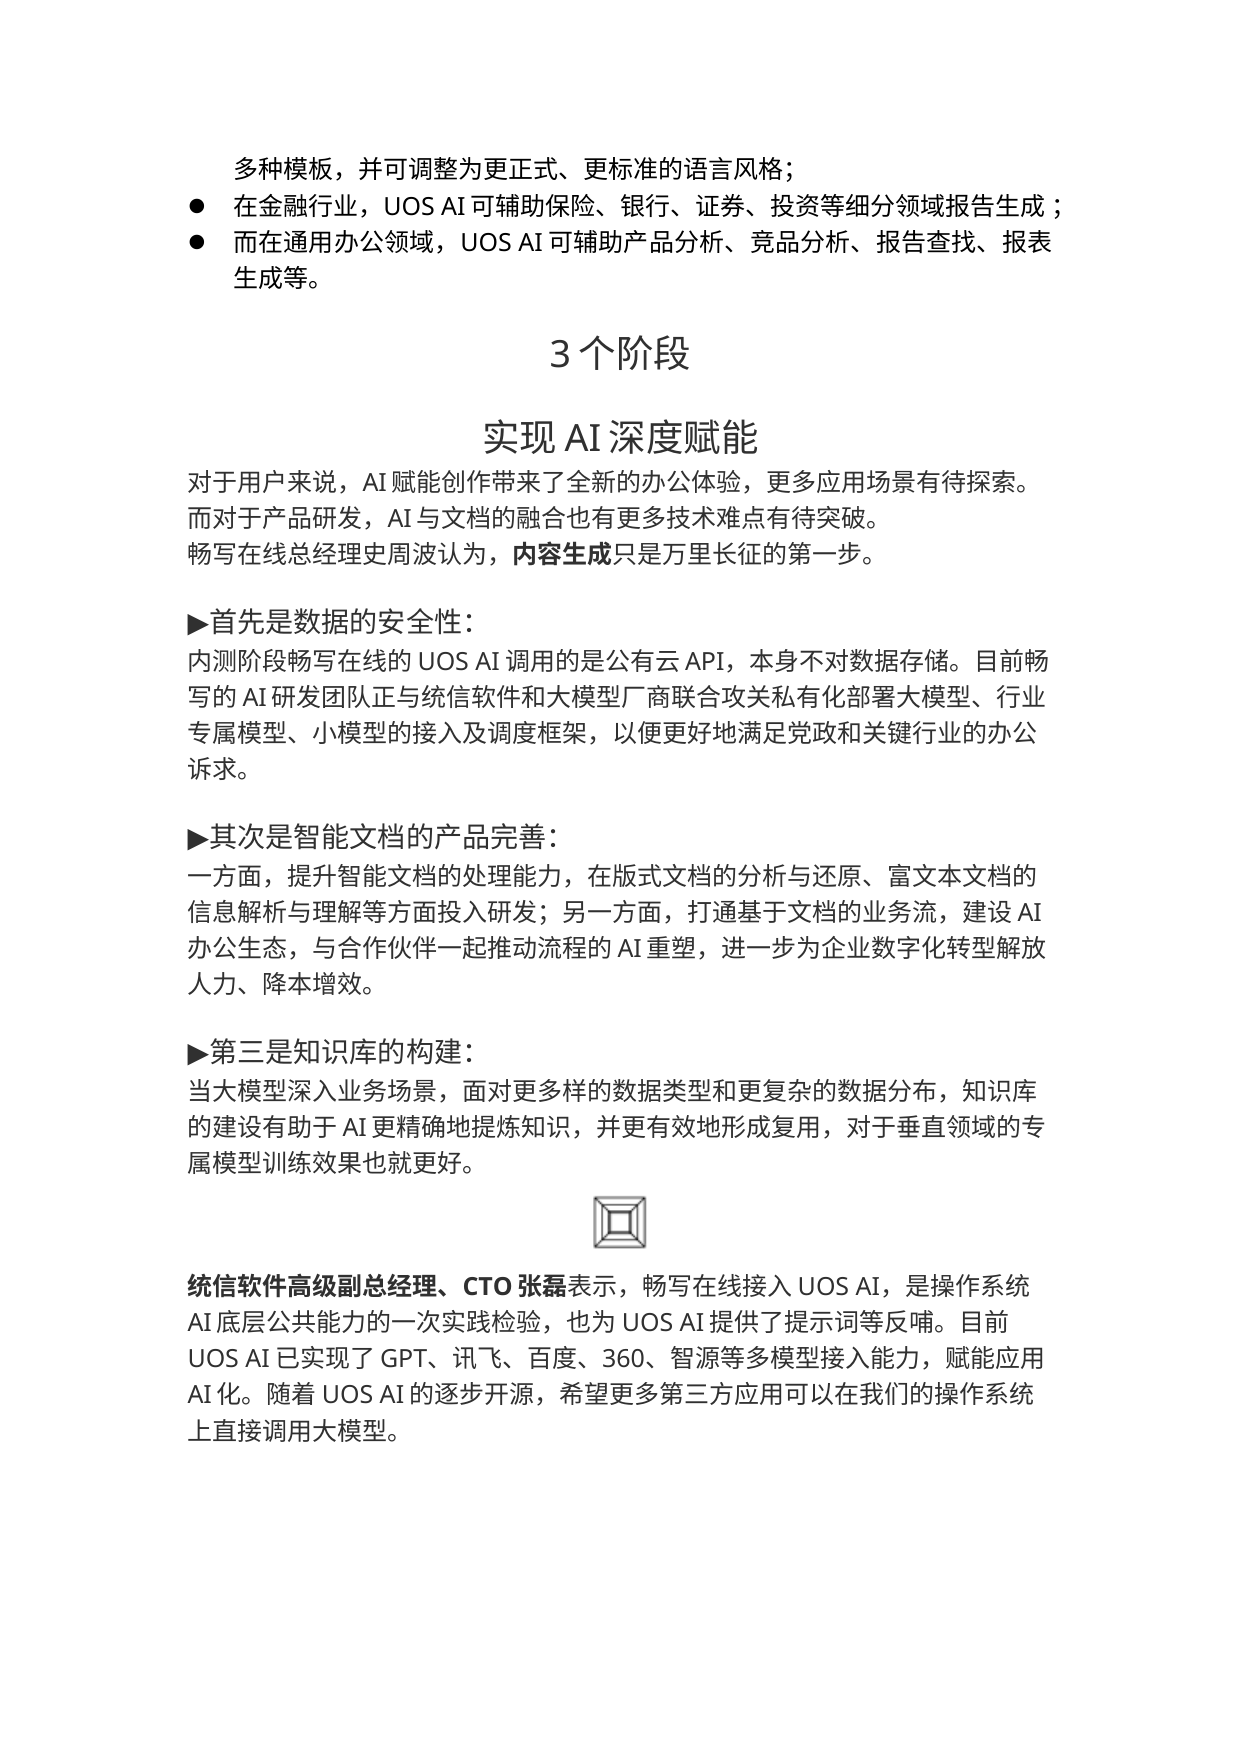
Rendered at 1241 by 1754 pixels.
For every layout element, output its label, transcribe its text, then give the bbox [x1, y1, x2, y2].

text 统信软件高级副总经理、CTO张磊表示，畅写在线接入UOS AI，是操作系统AI底层公共能力的一次实践检验，也为UOS AI提供了提示词等反哺。目前UOS AI已实现了GPT、讯飞、百度、360、智源等多模型接入能力，赋能应用AI化。随着UOS AI的逐步开源，希望更多第三方应用可以在我们的操作系统上直接调用大模型。 [187, 1266, 1053, 1447]
text 畅写在线总经理史周波认为，内容生成只是万里长征的第一步。 [187, 535, 1053, 571]
text 当大模型深入业务场景，面对更多样的数据类型和更复杂的数据分布，知识库的建设有助于AI更精确地提炼知识，并更有效地形成复用，对于垂直领域的专属模型训练效果也就更好。 [187, 1071, 1053, 1180]
text 一方面，提升智能文档的处理能力，在版式文档的分析与还原、富文本文档的信息解析与理解等方面投入研发；另一方面，打通基于文档的业务流，建设AI办公生态，与合作伙伴一起推动流程的AI重塑，进一步为企业数字化转型解放人力、降本增效。 [187, 856, 1053, 1001]
list 而在通用办公领域，UOS AI可辅助产品分析、竞品分析、报告查找、报表生成等。 [187, 222, 1053, 295]
list 在金融行业，UOS AI可辅助保险、银行、证券、投资等细分领域报告生成 ； [187, 186, 1053, 222]
text ▶首先是数据的安全性： [187, 600, 1053, 641]
picture [577, 1179, 664, 1266]
text 内测阶段畅写在线的UOS AI调用的是公有云API，本身不对数据存储。目前畅写的AI研发团队正与统信软件和大模型厂商联合攻关私有化部署大模型、行业专属模型、小模型的接入及调度框架，以便更好地满足党政和关键行业的办公诉求。 [187, 641, 1053, 786]
text ▶其次是智能文档的产品完善： [187, 815, 1053, 856]
text 3个阶段 [187, 324, 1053, 379]
text ▶第三是知识库的构建： [187, 1030, 1053, 1071]
text 实现AI深度赋能 [187, 408, 1053, 462]
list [187, 150, 1053, 186]
text 对于用户来说，AI赋能创作带来了全新的办公体验，更多应用场景有待探索。而对于产品研发，AI与文档的融合也有更多技术难点有待突破。 [187, 462, 1053, 535]
